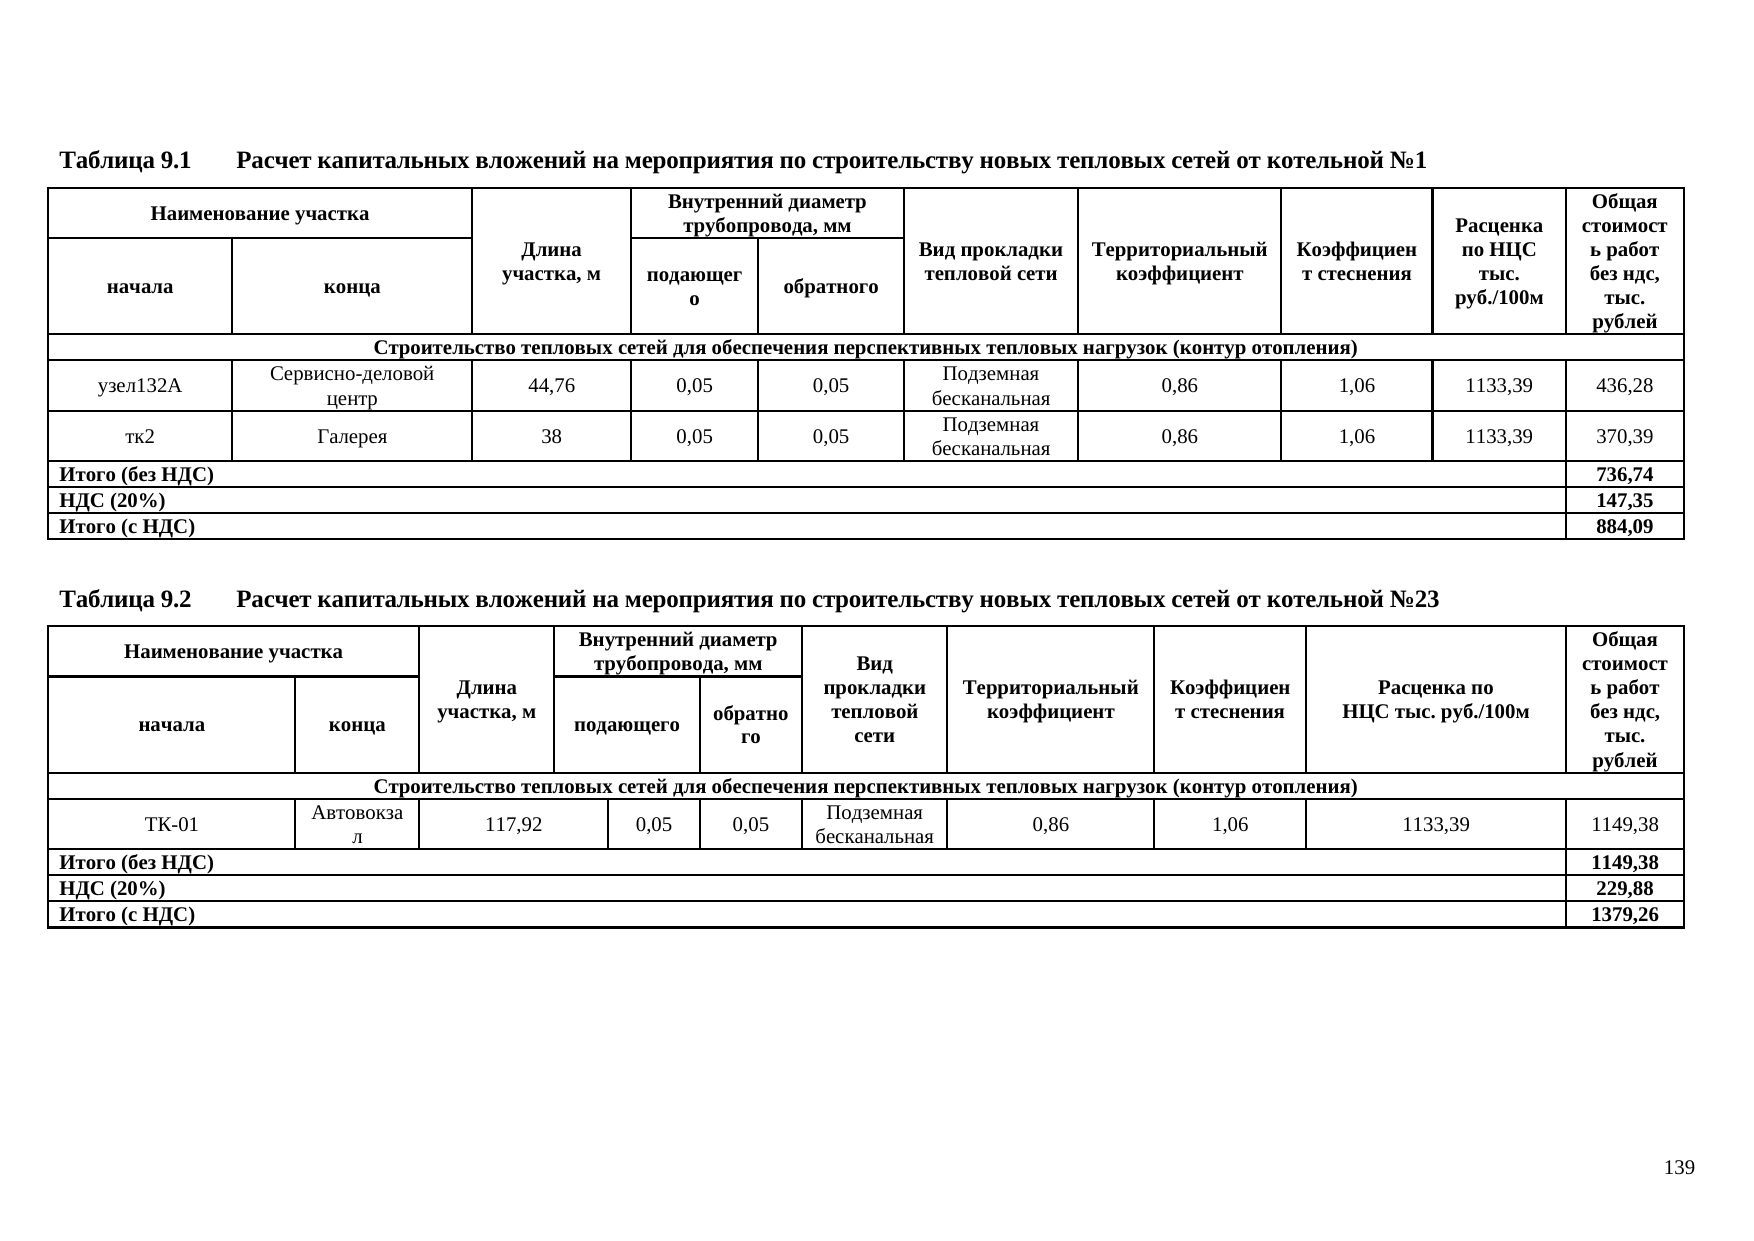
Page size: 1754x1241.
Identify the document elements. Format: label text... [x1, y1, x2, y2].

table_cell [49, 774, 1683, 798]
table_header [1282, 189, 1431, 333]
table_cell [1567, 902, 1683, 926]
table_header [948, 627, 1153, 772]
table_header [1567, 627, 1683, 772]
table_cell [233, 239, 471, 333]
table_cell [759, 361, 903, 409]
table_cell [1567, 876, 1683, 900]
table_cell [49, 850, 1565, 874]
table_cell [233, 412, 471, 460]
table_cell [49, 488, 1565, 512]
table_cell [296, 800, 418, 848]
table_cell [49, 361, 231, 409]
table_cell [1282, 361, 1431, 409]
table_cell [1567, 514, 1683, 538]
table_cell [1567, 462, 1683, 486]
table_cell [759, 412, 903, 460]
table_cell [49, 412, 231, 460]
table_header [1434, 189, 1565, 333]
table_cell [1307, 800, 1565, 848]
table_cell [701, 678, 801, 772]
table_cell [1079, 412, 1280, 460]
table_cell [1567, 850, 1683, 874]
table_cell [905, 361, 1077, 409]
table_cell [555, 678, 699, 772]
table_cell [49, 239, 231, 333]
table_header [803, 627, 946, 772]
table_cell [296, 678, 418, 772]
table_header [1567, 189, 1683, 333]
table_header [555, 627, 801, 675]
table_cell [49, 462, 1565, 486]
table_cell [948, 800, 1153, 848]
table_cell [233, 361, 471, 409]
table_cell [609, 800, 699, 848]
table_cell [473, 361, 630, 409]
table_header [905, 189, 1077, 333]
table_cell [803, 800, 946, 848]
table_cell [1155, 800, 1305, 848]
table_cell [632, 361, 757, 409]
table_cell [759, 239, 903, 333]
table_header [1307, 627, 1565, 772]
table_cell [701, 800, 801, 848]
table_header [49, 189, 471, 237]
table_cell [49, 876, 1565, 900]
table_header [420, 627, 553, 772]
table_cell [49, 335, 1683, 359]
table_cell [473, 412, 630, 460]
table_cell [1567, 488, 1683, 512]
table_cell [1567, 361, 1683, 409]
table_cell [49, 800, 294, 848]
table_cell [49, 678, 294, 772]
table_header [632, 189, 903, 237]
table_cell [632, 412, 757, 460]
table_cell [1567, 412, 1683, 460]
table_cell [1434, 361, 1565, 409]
text Расчет капитальных вложений на мероприятия по строительству новых тепловых сетей от котельной №1 [59, 145, 1695, 174]
text Расчет капитальных вложений на мероприятия по строительству новых тепловых сетей от котельной №23 [59, 584, 1695, 613]
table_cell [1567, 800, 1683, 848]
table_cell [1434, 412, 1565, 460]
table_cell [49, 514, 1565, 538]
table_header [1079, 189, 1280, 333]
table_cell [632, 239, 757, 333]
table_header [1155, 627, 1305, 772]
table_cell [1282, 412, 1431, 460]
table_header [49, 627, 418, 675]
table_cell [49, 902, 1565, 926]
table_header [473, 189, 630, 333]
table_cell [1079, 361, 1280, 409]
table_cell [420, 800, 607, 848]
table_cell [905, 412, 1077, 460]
